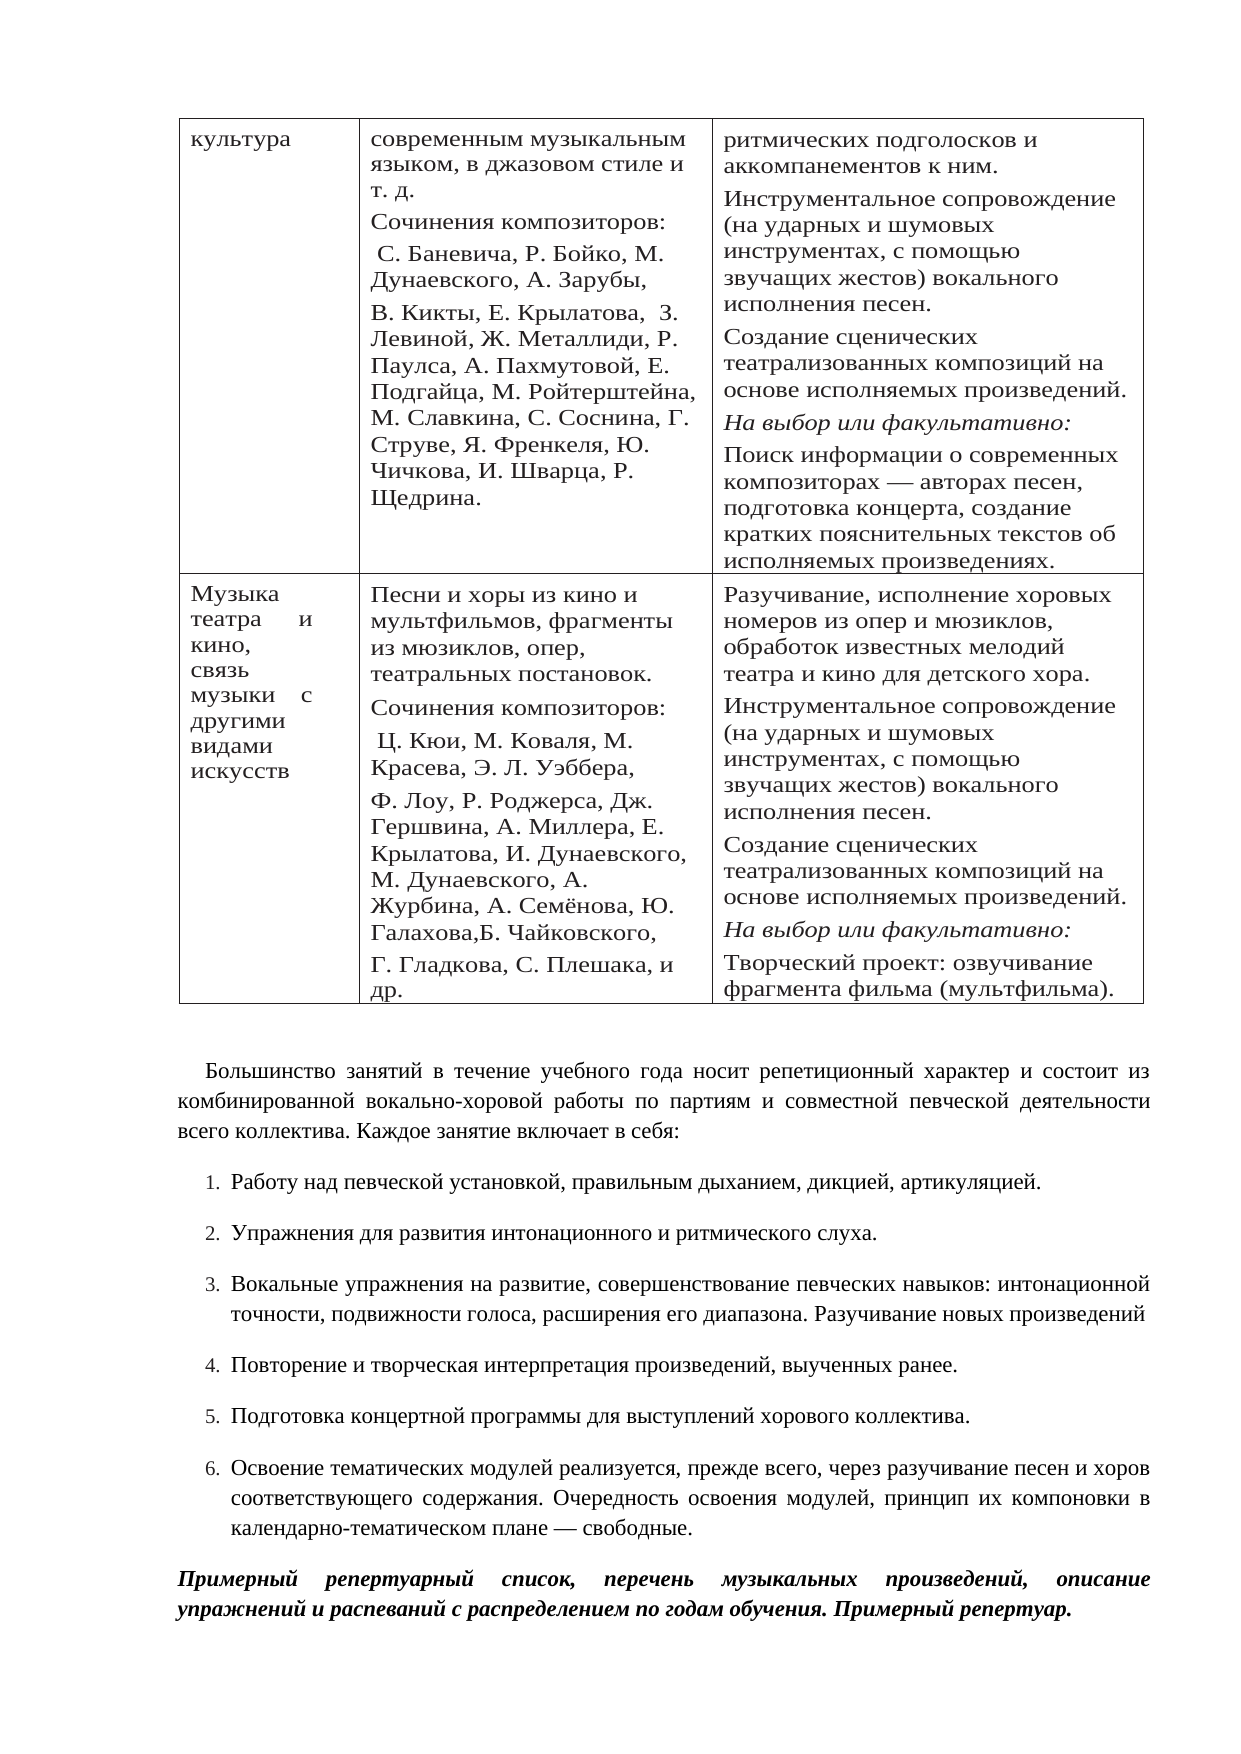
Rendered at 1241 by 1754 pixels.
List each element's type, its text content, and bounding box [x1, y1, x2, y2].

list Упражнения для развития интонационного и ритмического слуха. [205, 1219, 1152, 1246]
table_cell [180, 119, 359, 573]
list Подготовка концертной программы для выступлений хорового коллектива. [205, 1403, 1152, 1429]
table_cell Музыка театра и кино, связь музыки с другими видами искусств [180, 574, 359, 1003]
list Вокальные упражнения на развитие, совершенствование певческих навыков: интонационной точности, подвижности голоса, расширения его диапазона. Разучивание новых произведений [205, 1270, 1152, 1327]
list Освоение тематических модулей реализуется, прежде всего, через разучивание песен и хоров соответствующего содержания. Очередность освоения модулей, принцип их компоновки в календарно-тематическом плане — свободные. [205, 1454, 1152, 1540]
list Повторение и творческая интерпретация произведений, выученных ранее. [205, 1352, 1152, 1378]
text Большинство занятий в течение учебного года носит репетиционный характер и состоит из комбинированной вокально-хоровой работы по партиям и совместной певческой деятельности всего коллектива. Каждое занятие включает в себя: [177, 1057, 1152, 1143]
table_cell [360, 119, 712, 573]
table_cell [713, 119, 1143, 573]
list Работу над певческой установкой, правильным дыханием, дикцией, артикуляцией. [205, 1168, 1152, 1194]
table_cell Разучивание, исполнение хоровых номеров из опер и мюзиклов, обработок известных мелодий театра и кино для детского хора. Инструментальное сопровождение (на ударных и шумовых инструментах, с помощью звучащих жестов) вокального исполнения песен. Создание сценических театрализованных композиций на основе исполняемых произведений. На выбор или факультативно: Творческий проект: озвучивание фрагмента фильма (мультфильма). [713, 574, 1143, 1003]
text Примерный репертуарный список, перечень музыкальных произведений, описание упражнений и распеваний с распределением по годам обучения. Примерный репертуар. [177, 1565, 1152, 1622]
table_cell Песни и хоры из кино и мультфильмов, фрагменты из мюзиклов, опер, театральных постановок. Сочинения композиторов: Ц. Кюи, М. Коваля, М. Красева, Э. Л. Уэббера, Ф. Лоу, Р. Роджерса, Дж. Гершвина, А. Миллера, Е. Крылатова, И. Дунаевского, М. Дунаевского, А. Журбина, А. Семёнова, Ю. Галахова,Б. Чайковского, Г. Гладкова, С. Плешака, и др. [360, 574, 712, 1003]
